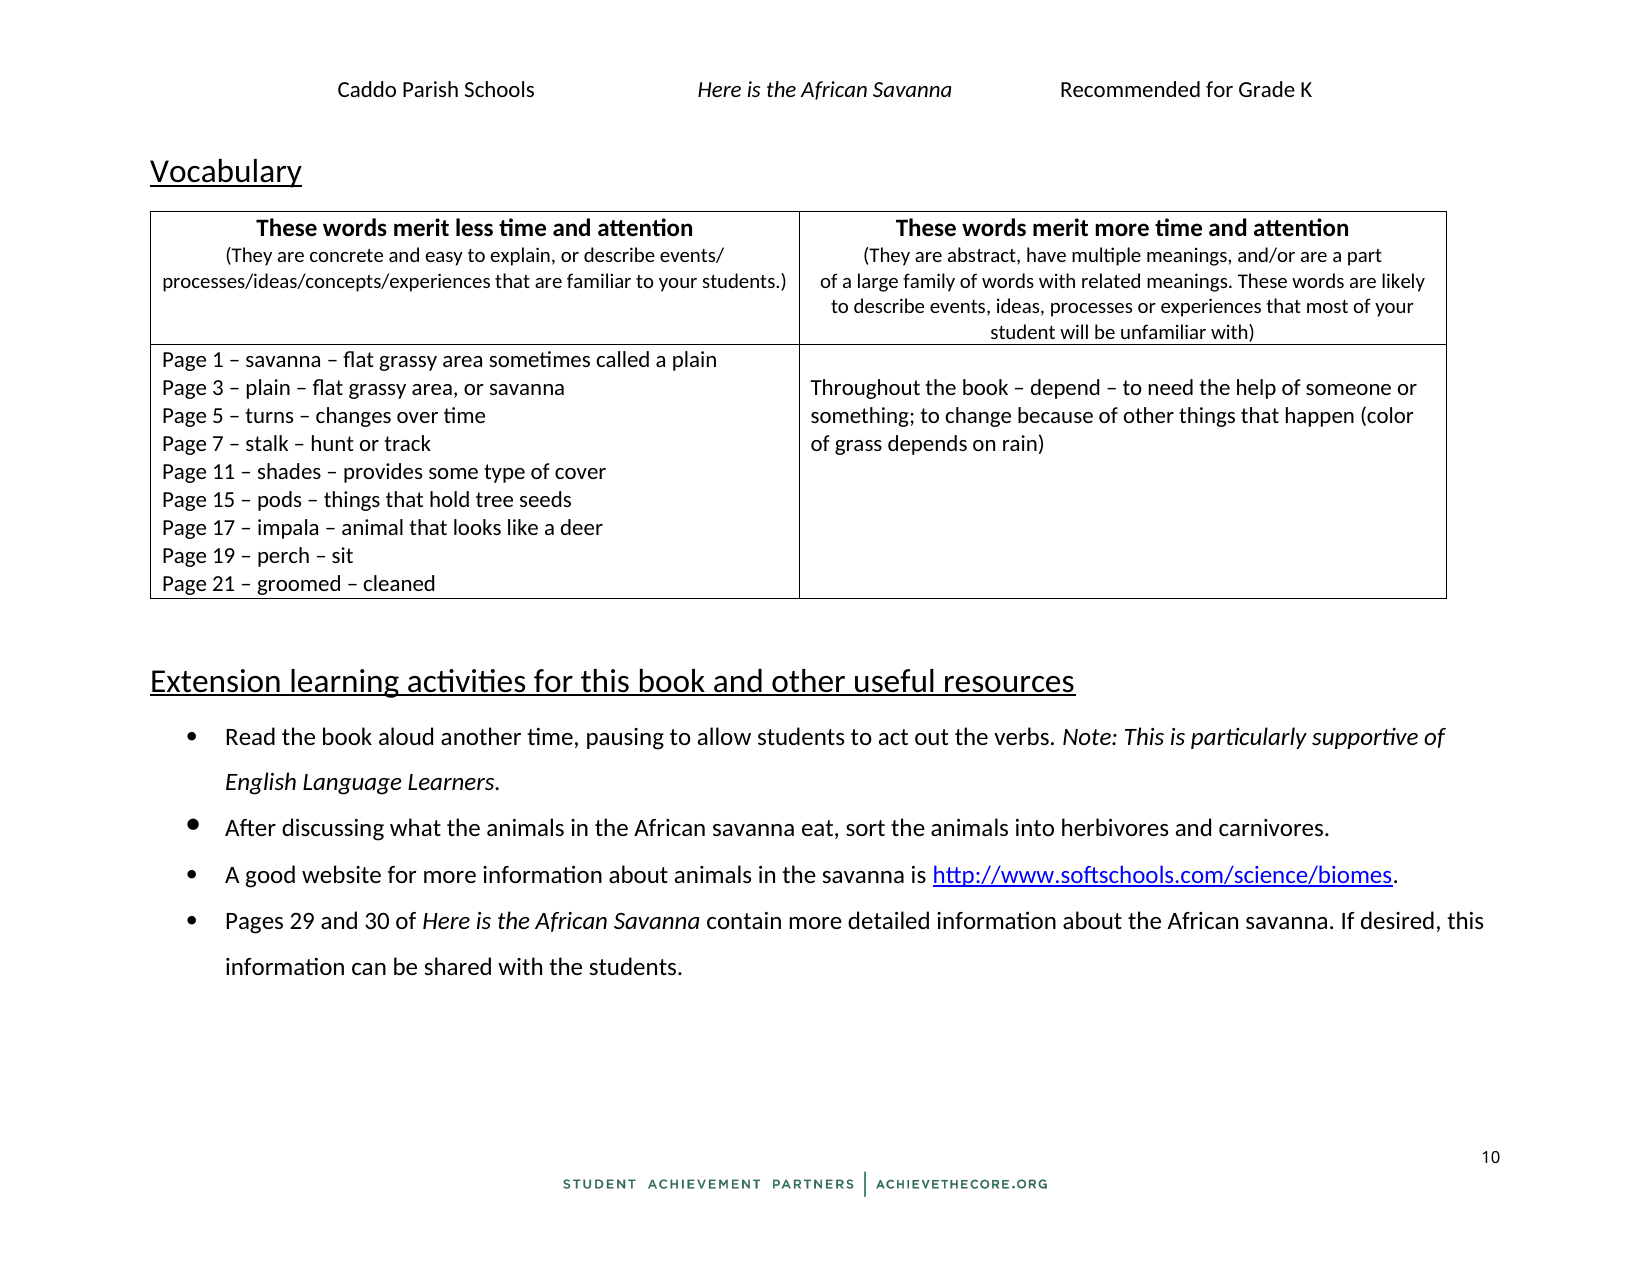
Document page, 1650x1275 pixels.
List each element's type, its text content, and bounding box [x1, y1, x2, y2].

text Vocabulary [150, 150, 1500, 191]
list Pages 29 and 30 of Here is the African Savanna contain more detailed information about the African savanna. If desired, this information can be shared with the students. [187, 905, 1500, 981]
list A good website for more information about animals in the savanna is http://www.softschools.com/science/biomes. [187, 859, 1500, 890]
picture [552, 1168, 1060, 1200]
table_cell Throughout the book – depend – to need the help of someone or something; to change because of other things that happen (color of grass depends on rain) [800, 345, 1446, 597]
text Extension learning activities for this book and other useful resources [150, 659, 1500, 700]
table_header These words merit more time and attention (They are abstract, have multiple meanings, and/or are a part of a large family of words with related meanings. These words are likely to describe events, ideas, processes or experiences that most of your student will be unfamiliar with) [800, 212, 1446, 344]
list After discussing what the animals in the African savanna eat, sort the animals into herbivores and carnivores. [187, 812, 1500, 843]
list Read the book aloud another time, pausing to allow students to act out the verbs. Note: This is particularly supportive of English Language Learners. [187, 721, 1500, 797]
table_header These words merit less time and attention (They are concrete and easy to explain, or describe events/ processes/ideas/concepts/experiences that are familiar to your students.) [151, 212, 799, 344]
table_cell Page 1 – savanna – flat grassy area sometimes called a plain Page 3 – plain – flat grassy area, or savanna Page 5 – turns – changes over time Page 7 – stalk – hunt or track Page 11 – shades – provides some type of cover Page 15 – pods – things that hold tree seeds Page 17 – impala – animal that looks like a deer Page 19 – perch – sit Page 21 – groomed – cleaned [151, 345, 799, 597]
